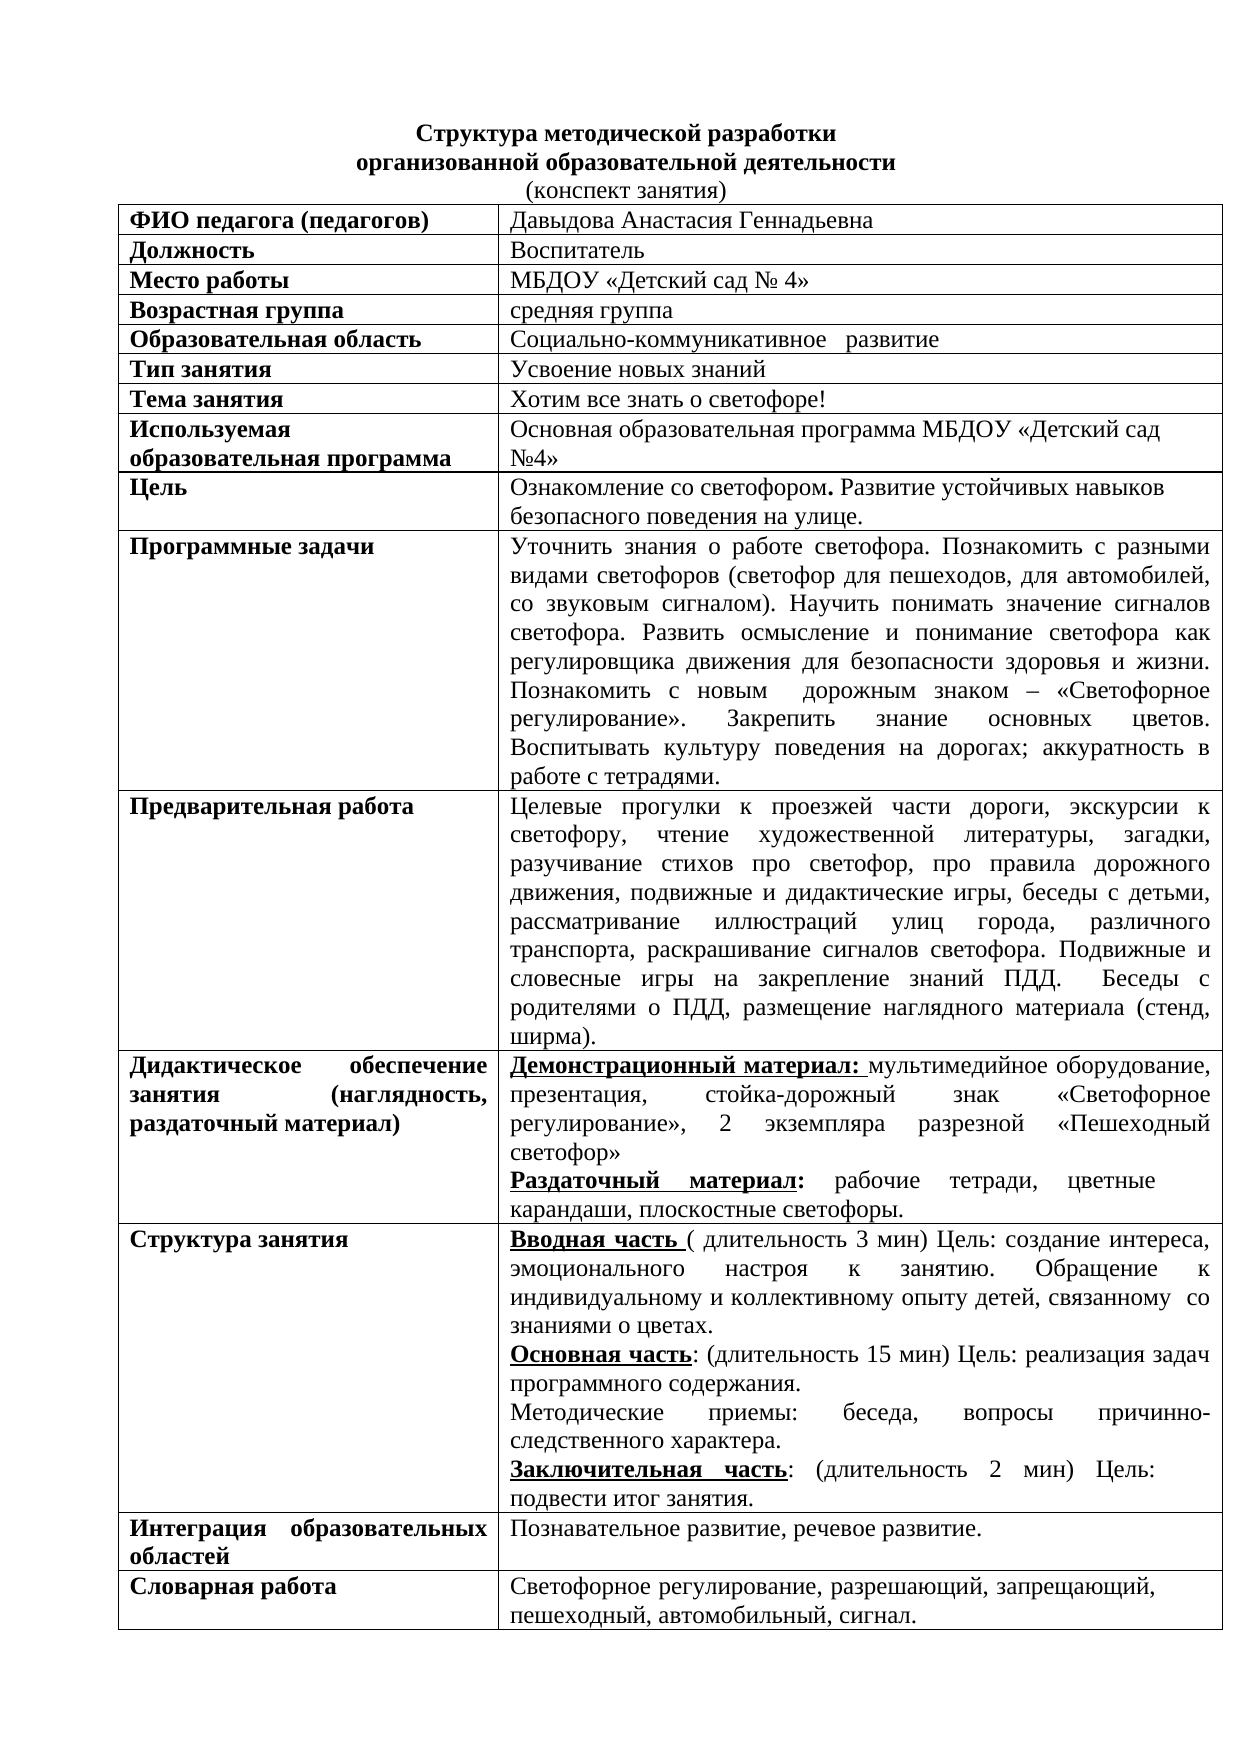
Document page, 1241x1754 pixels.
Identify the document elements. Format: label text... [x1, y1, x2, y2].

table_cell Интеграция образовательных областей [119, 1513, 498, 1570]
table_cell МБДОУ «Детский сад № 4» [499, 265, 1222, 294]
table_cell Возрастная группа [119, 295, 498, 323]
table_cell Место работы [119, 265, 498, 294]
text Структура методической разработки [130, 118, 1122, 147]
table_cell Хотим все знать о светофоре! [499, 384, 1222, 413]
table_cell Словарная работа [119, 1571, 498, 1629]
table_cell Цель [119, 473, 498, 530]
table_header ФИО педагога (педагогов) [119, 205, 498, 234]
table_cell Воспитатель [499, 235, 1222, 264]
table_cell Усвоение новых знаний [499, 354, 1222, 383]
table_cell Структура занятия [119, 1224, 498, 1512]
table_cell Вводная часть ( длительность 3 мин) Цель: создание интереса, эмоционального настроя к занятию. Обращение к индивидуальному и коллективному опыту детей, связанному со знаниями о цветах. Основная часть: (длительность 15 мин) Цель: реализация задач программного содержания. Методические приемы: беседа, вопросы причинно-следственного характера. Заключительная часть: (длительность 2 мин) Цель: подвести итог занятия. [499, 1224, 1222, 1512]
table_cell Предварительная работа [119, 791, 498, 1049]
table_cell средняя группа [499, 295, 1222, 323]
table_header Давыдова Анастасия Геннадьевна [499, 205, 1222, 234]
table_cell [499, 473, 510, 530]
table_cell Социально-коммуникативное развитие [499, 325, 1222, 353]
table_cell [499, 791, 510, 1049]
table_cell Дидактическое обеспечение занятия (наглядность, раздаточный материал) [119, 1051, 498, 1223]
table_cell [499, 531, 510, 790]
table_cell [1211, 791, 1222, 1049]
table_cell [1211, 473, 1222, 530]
text организованной образовательной деятельности [130, 147, 1122, 176]
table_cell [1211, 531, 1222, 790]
table_cell Используемая образовательная программа [119, 414, 498, 471]
table_cell Тип занятия [119, 354, 498, 383]
table_cell Основная образовательная программа МБДОУ «Детский сад №4» [499, 414, 1222, 471]
text (конспект занятия) [130, 176, 1122, 204]
table_cell Демонстрационный материал: мультимедийное оборудование, презентация, стойка-дорожный знак «Светофорное регулирование», 2 экземпляра разрезной «Пешеходный светофор» Раздаточный материал: рабочие тетради, цветные карандаши, плоскостные светофоры. [499, 1051, 1222, 1223]
table_cell Светофорное регулирование, разрешающий, запрещающий, пешеходный, автомобильный, сигнал. [499, 1571, 1222, 1629]
table_cell Программные задачи [119, 531, 498, 790]
table_cell Образовательная область [119, 325, 498, 353]
table_cell Познавательное развитие, речевое развитие. [499, 1513, 1222, 1570]
table_cell Тема занятия [119, 384, 498, 413]
table_cell Должность [119, 235, 498, 264]
